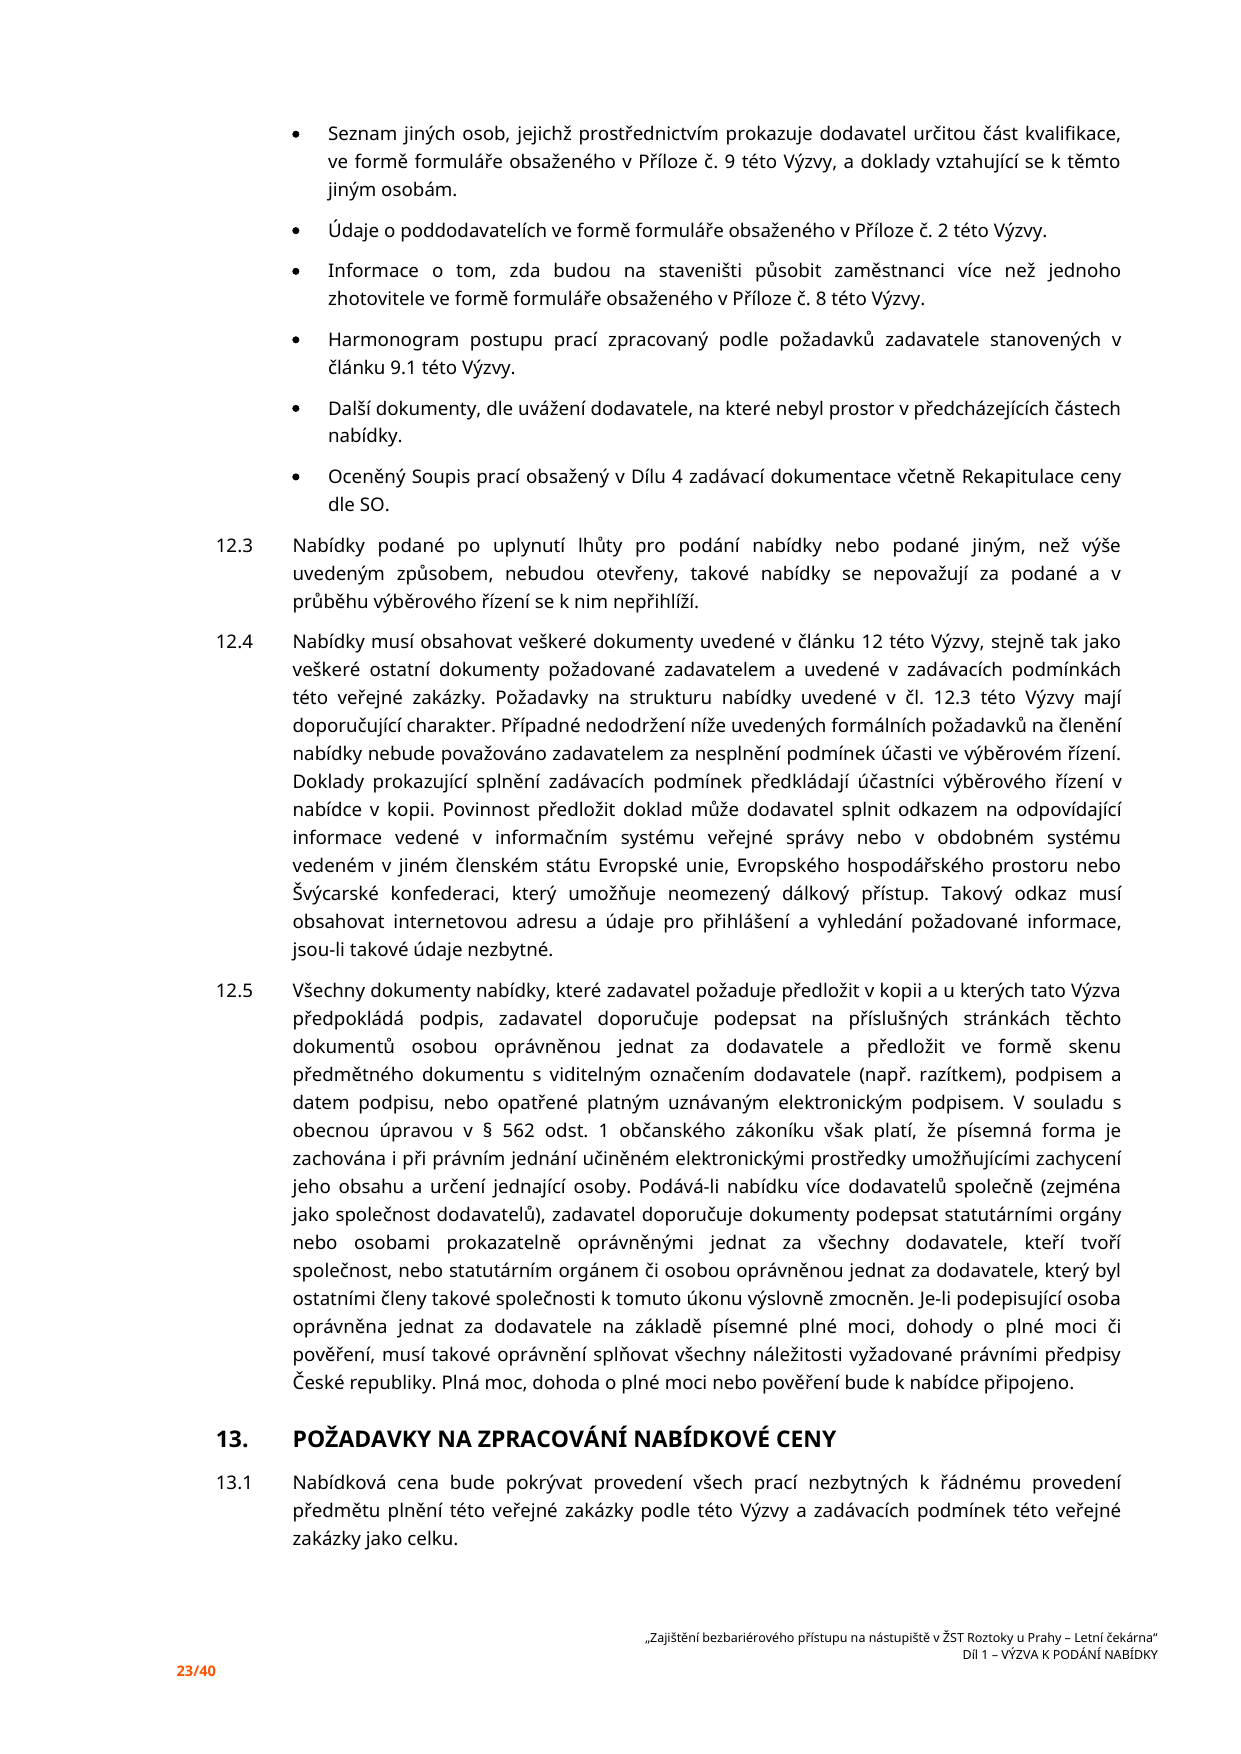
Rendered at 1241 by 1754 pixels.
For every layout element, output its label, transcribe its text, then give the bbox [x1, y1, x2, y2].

text Informace o tom, zda budou na staveništi působit zaměstnanci více než jednoho zhotovitele ve formě formuláře obsaženého v Příloze č. 8 této Výzvy. [292, 258, 1122, 311]
text Údaje o poddodavatelích ve formě formuláře obsaženého v Příloze č. 2 této Výzvy. [292, 217, 1122, 243]
text Nabídková cena bude pokrývat provedení všech prací nezbytných k řádnému provedení předmětu plnění této veřejné zakázky podle této Výzvy a zadávacích podmínek této veřejné zakázky jako celku. [216, 1469, 1122, 1551]
text Oceněný Soupis prací obsažený v Dílu 4 zadávací dokumentace včetně Rekapitulace ceny dle SO. [292, 463, 1122, 517]
text Seznam jiných osob, jejichž prostřednictvím prokazuje dodavatel určitou část kvalifikace, ve formě formuláře obsaženého v Příloze č. 9 této Výzvy, a doklady vztahující se k těmto jiným osobám. [292, 121, 1122, 202]
text Další dokumenty, dle uvážení dodavatele, na které nebyl prostor v předcházejících částech nabídky. [292, 395, 1122, 448]
text Nabídky podané po uplynutí lhůty pro podání nabídky nebo podané jiným, než výše uvedeným způsobem, nebudou otevřeny, takové nabídky se nepovažují za podané a v průběhu výběrového řízení se k nim nepřihlíží. [216, 532, 1122, 613]
text POŽADAVKY NA ZPRACOVÁNÍ NABÍDKOVÉ CENY [216, 1422, 1122, 1454]
text Všechny dokumenty nabídky, které zadavatel požaduje předložit v kopii a u kterých tato Výzva předpokládá podpis, zadavatel doporučuje podepsat na příslušných stránkách těchto dokumentů osobou oprávněnou jednat za dodavatele a předložit ve formě skenu předmětného dokumentu s viditelným označením dodavatele (např. razítkem), podpisem a datem podpisu, nebo opatřené platným uznávaným elektronickým podpisem. V souladu s obecnou úpravou v § 562 odst. 1 občanského zákoníku však platí, že písemná forma je zachována i při právním jednání učiněném elektronickými prostředky umožňujícími zachycení jeho obsahu a určení jednající osoby. Podává-li nabídku více dodavatelů společně (zejména jako společnost dodavatelů), zadavatel doporučuje dokumenty podepsat statutárními orgány nebo osobami prokazatelně oprávněnými jednat za všechny dodavatele, kteří tvoří společnost, nebo statutárním orgánem či osobou oprávněnou jednat za dodavatele, který byl ostatními členy takové společnosti k tomuto úkonu výslovně zmocněn. Je-li podepisující osoba oprávněna jednat za dodavatele na základě písemné plné moci, dohody o plné moci či pověření, musí takové oprávnění splňovat všechny náležitosti vyžadované právními předpisy České republiky. Plná moc, dohoda o plné moci nebo pověření bude k nabídce připojeno. [216, 977, 1122, 1395]
text Harmonogram postupu prací zpracovaný podle požadavků zadavatele stanovených v článku 9.1 této Výzvy. [292, 326, 1122, 380]
text Nabídky musí obsahovat veškeré dokumenty uvedené v článku 12 této Výzvy, stejně tak jako veškeré ostatní dokumenty požadované zadavatelem a uvedené v zadávacích podmínkách této veřejné zakázky. Požadavky na strukturu nabídky uvedené v čl. 12.3 této Výzvy mají doporučující charakter. Případné nedodržení níže uvedených formálních požadavků na členění nabídky nebude považováno zadavatelem za nesplnění podmínek účasti ve výběrovém řízení. Doklady prokazující splnění zadávacích podmínek předkládají účastníci výběrového řízení v nabídce v kopii. Povinnost předložit doklad může dodavatel splnit odkazem na odpovídající informace vedené v informačním systému veřejné správy nebo v obdobném systému vedeném v jiném členském státu Evropské unie, Evropského hospodářského prostoru nebo Švýcarské konfederaci, který umožňuje neomezený dálkový přístup. Takový odkaz musí obsahovat internetovou adresu a údaje pro přihlášení a vyhledání požadované informace, jsou-li takové údaje nezbytné. [216, 628, 1122, 962]
